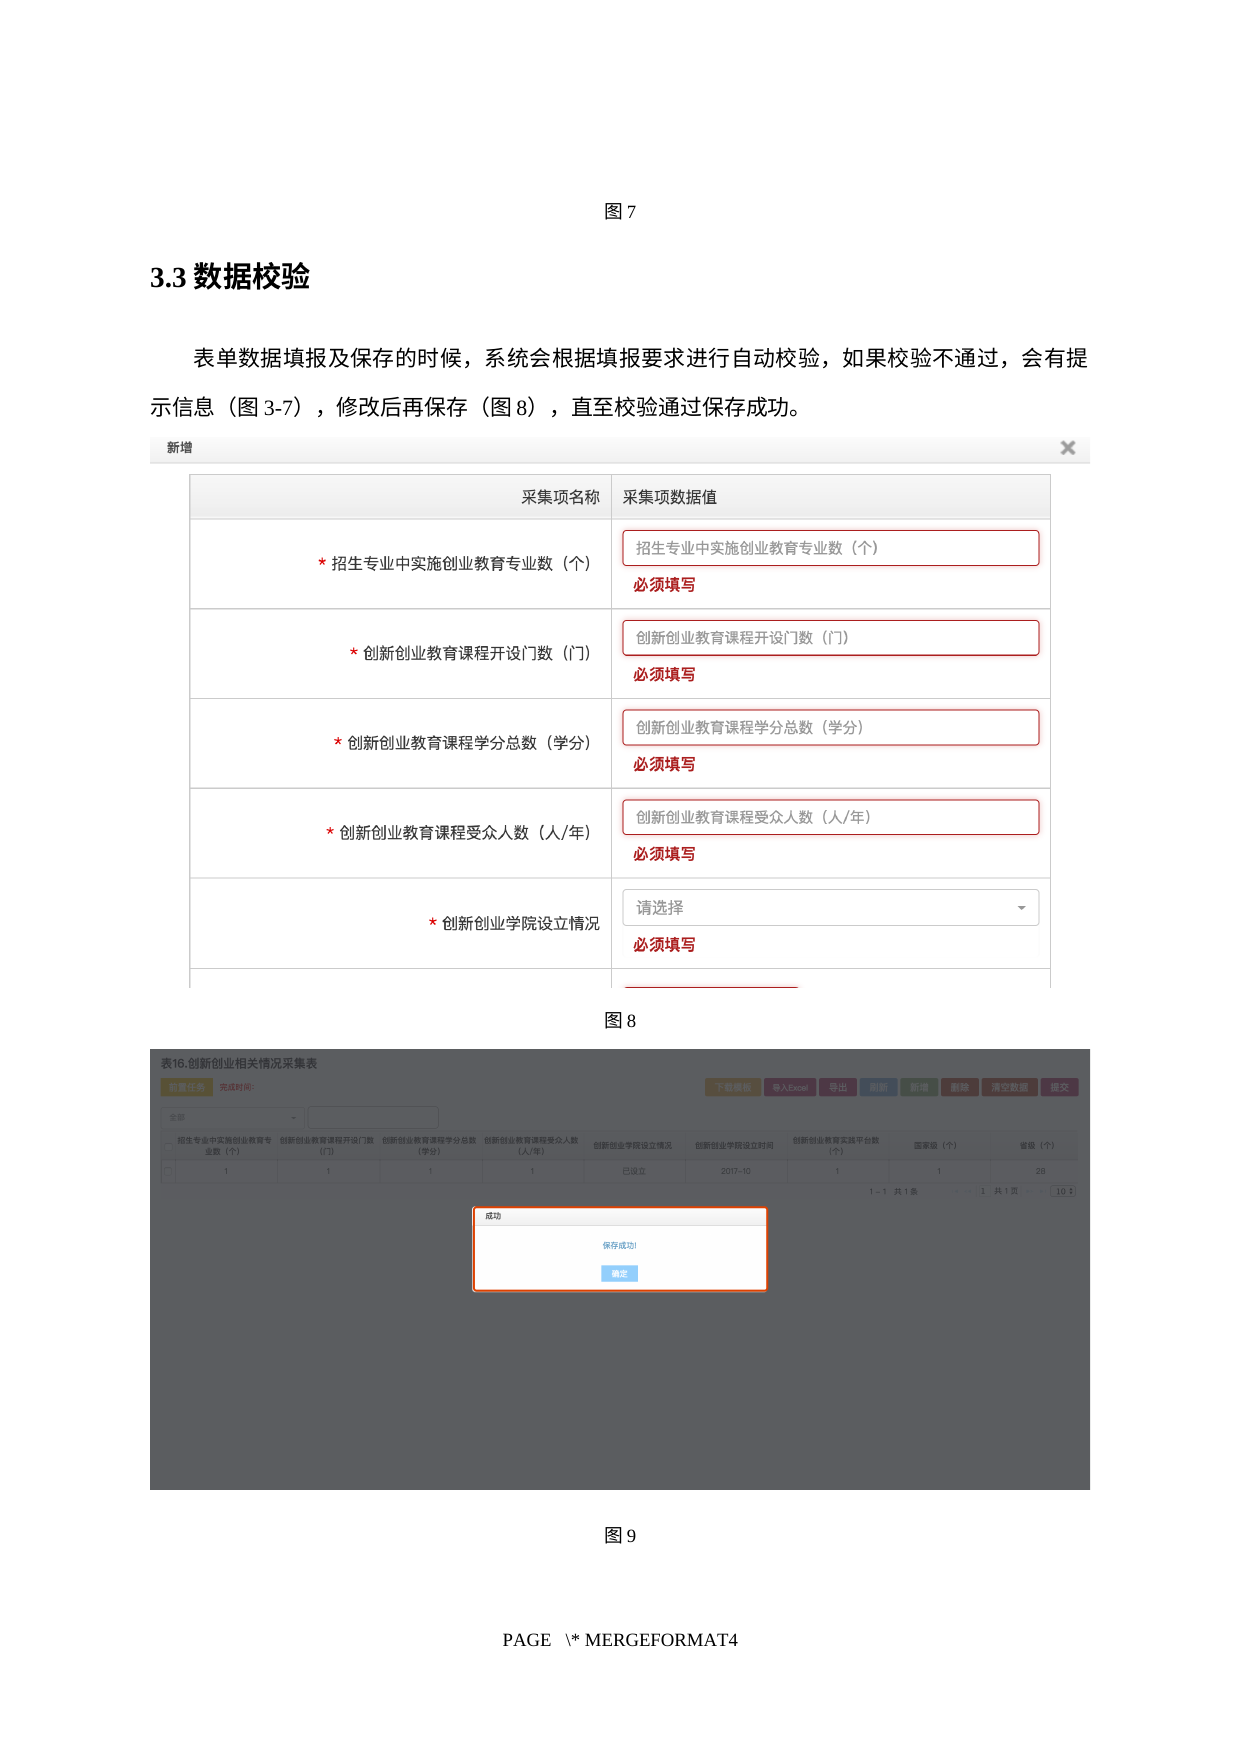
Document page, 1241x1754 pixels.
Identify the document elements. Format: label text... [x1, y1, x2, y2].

picture [150, 437, 1091, 988]
text 图7 [150, 194, 1090, 227]
subtitle 3.3 数据校验 [150, 243, 1090, 308]
picture [150, 1049, 1091, 1490]
text 表单数据填报及保存的时候，系统会根据填报要求进行自动校验，如果校验不通过，会有提示信息（图3-7），修改后再保存（图8），直至校验通过保存成功。 [150, 341, 1090, 422]
text 图9 [150, 1518, 1090, 1550]
text 图8 [150, 1003, 1090, 1036]
